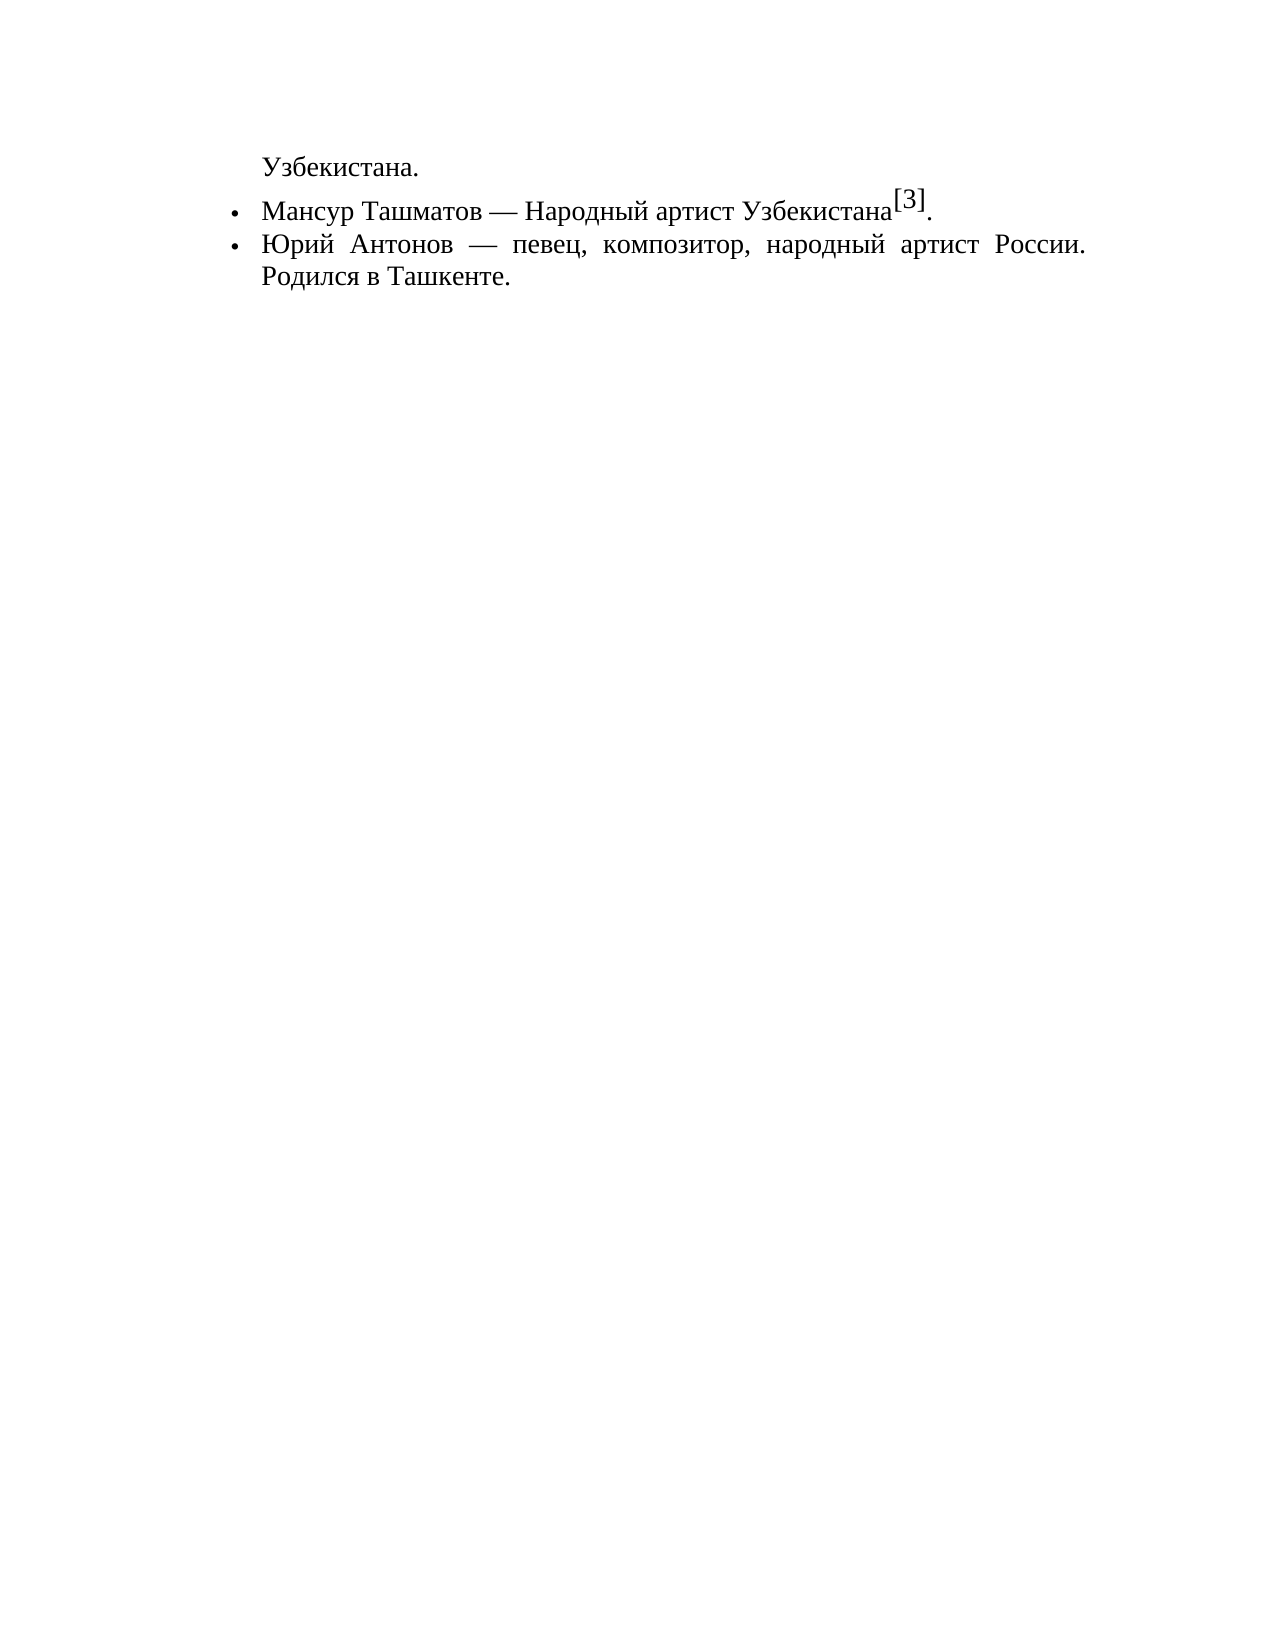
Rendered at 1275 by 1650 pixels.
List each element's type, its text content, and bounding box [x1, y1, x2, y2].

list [232, 150, 1087, 182]
list Мансур Ташматов — Народный артист Узбекистана[3]. [232, 182, 1087, 227]
list Юрий Антонов — певец, композитор, народный артист России. Родился в Ташкенте. [232, 227, 1087, 292]
